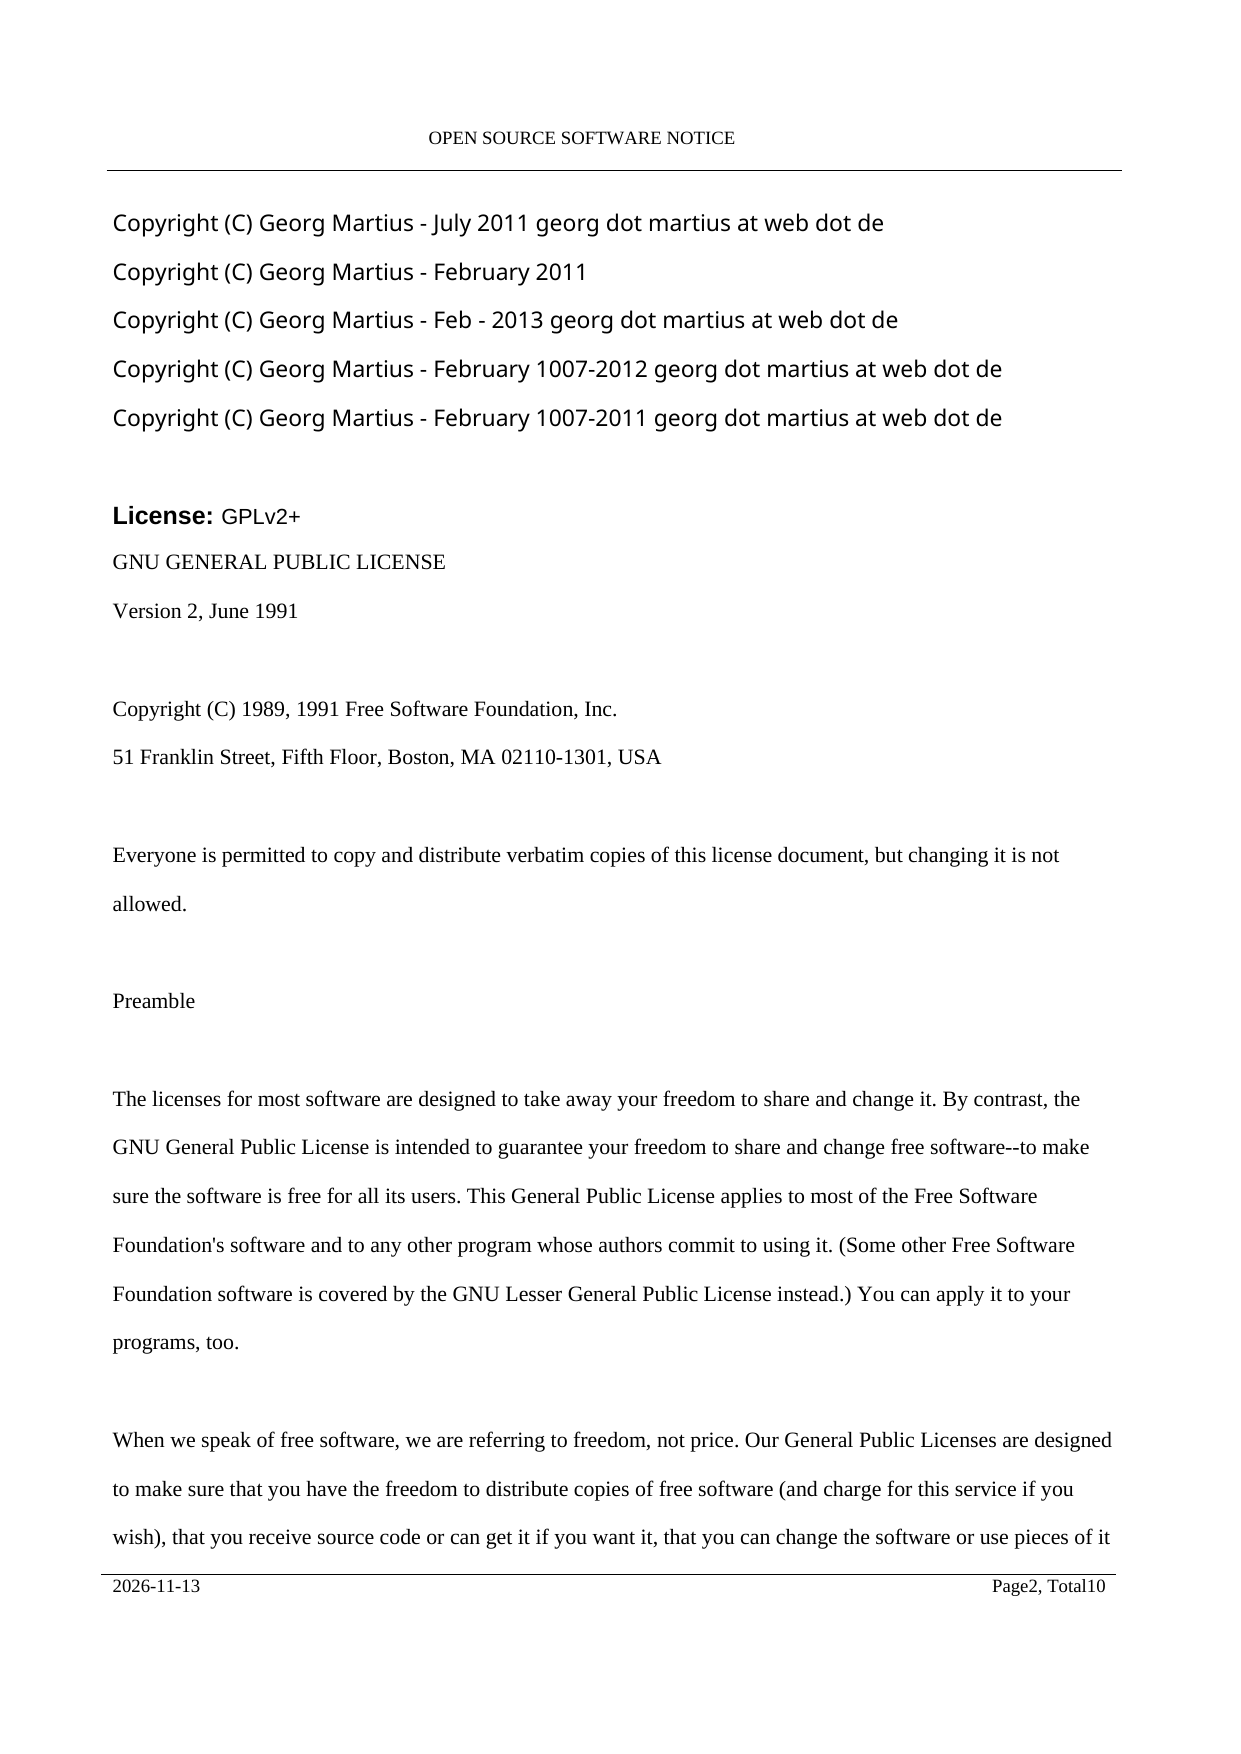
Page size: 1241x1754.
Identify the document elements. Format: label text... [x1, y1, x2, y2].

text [112, 546, 1128, 1553]
text License: GPLv2+ [112, 499, 1128, 531]
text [112, 206, 1128, 483]
